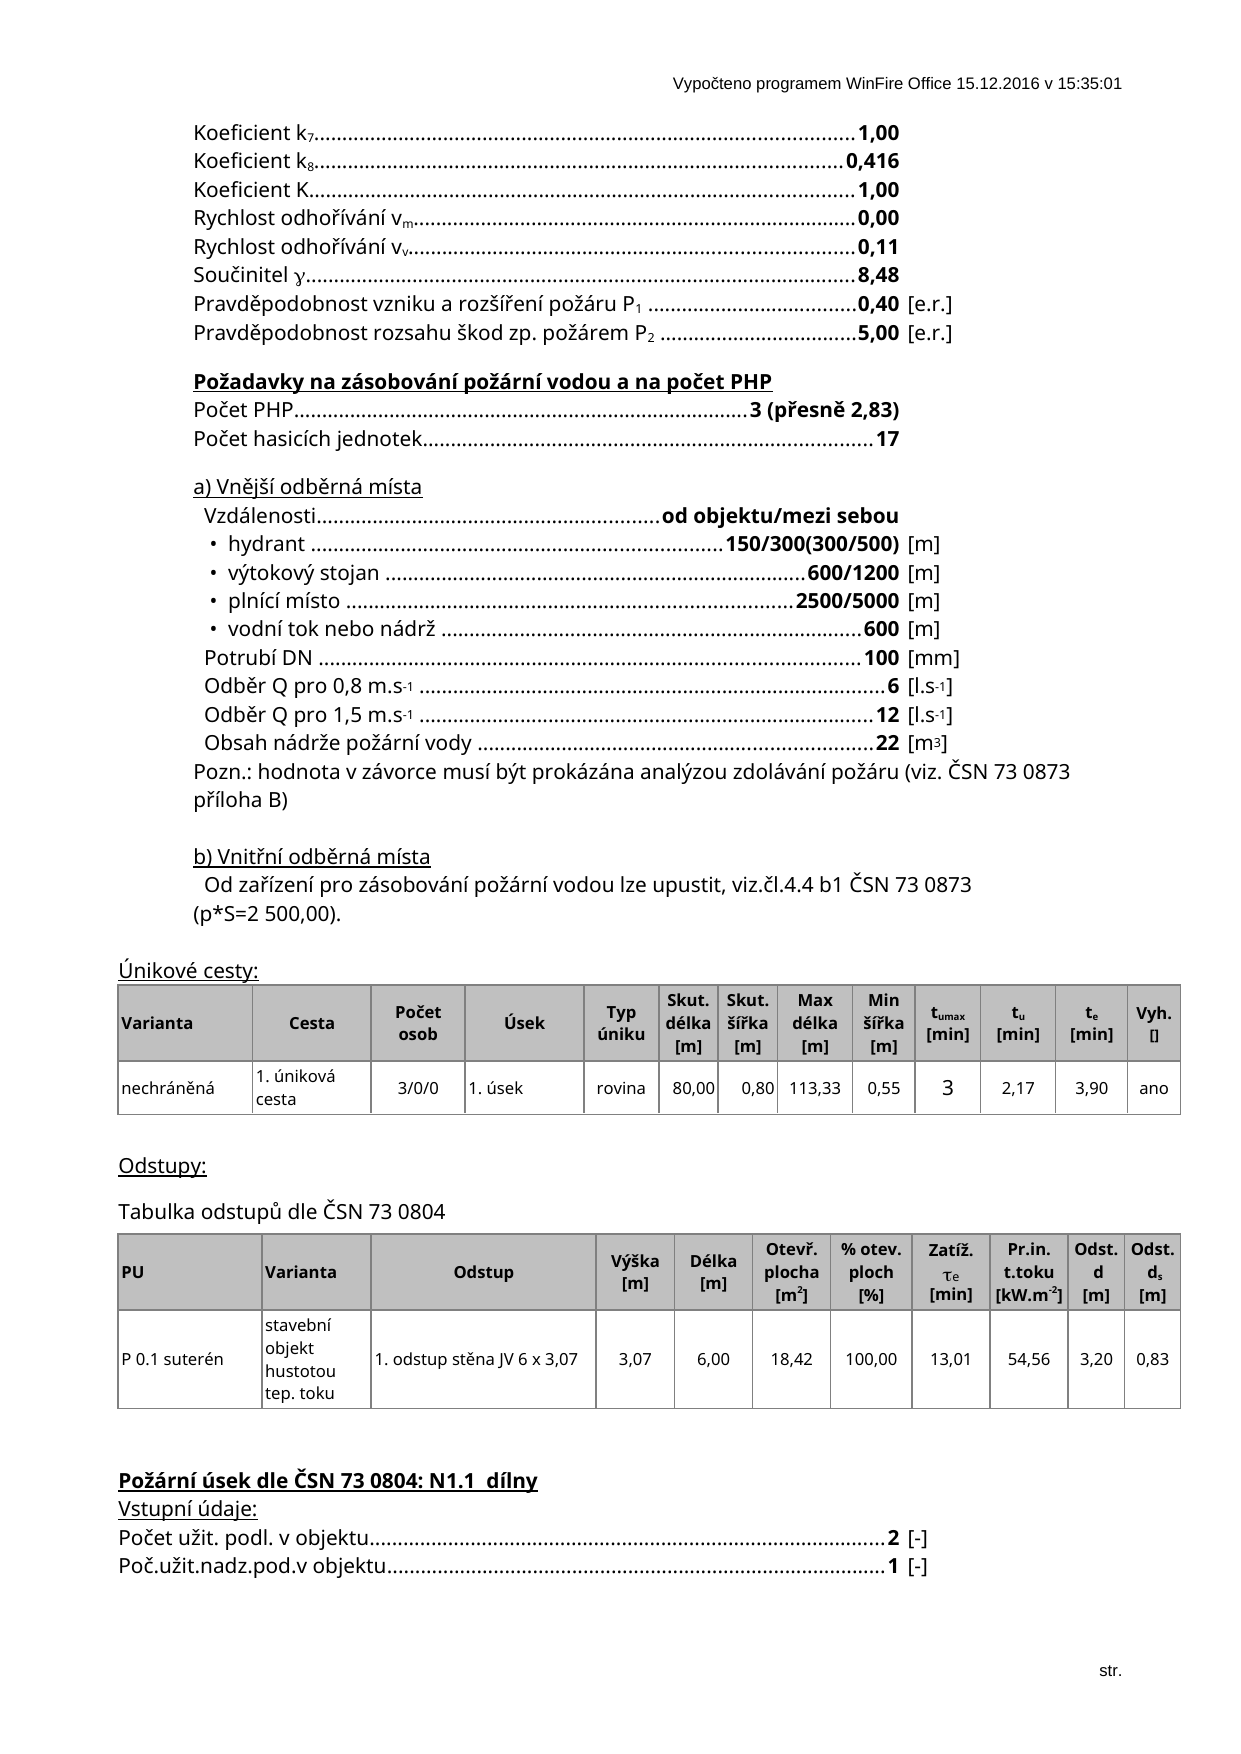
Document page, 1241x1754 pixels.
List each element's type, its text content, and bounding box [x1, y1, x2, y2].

table_cell ano [1128, 1062, 1180, 1113]
table_header Varianta [119, 986, 252, 1060]
table_cell 18,42 [753, 1311, 830, 1408]
text Počet PHP 3 (přesně 2,83) [193, 395, 1122, 424]
table_cell 3 [916, 1062, 980, 1113]
text Rychlost odhořívání vm 0,00 [193, 203, 1122, 232]
table_cell rovina [585, 1062, 658, 1113]
table_header Pr.in. t.toku [kW.m-2] [991, 1235, 1067, 1309]
table_header Vyh. [] [1128, 986, 1180, 1060]
table_header Odstup [372, 1235, 595, 1309]
text Tabulka odstupů dle ČSN 73 0804 [118, 1197, 1122, 1225]
table_header Počet osob [372, 986, 464, 1060]
table_header Typ úniku [585, 986, 658, 1060]
text Požadavky na zásobování požární vodou a na počet PHP [193, 367, 1122, 395]
table_header Délka [m] [675, 1235, 752, 1309]
table_header tu [min] [981, 986, 1055, 1060]
text Poč.užit.nadz.pod.v objektu 1 [-] [118, 1551, 1122, 1580]
table_cell 1. úsek [466, 1062, 583, 1113]
table_header Odst. d [m] [1069, 1235, 1124, 1309]
table_header Varianta [263, 1235, 370, 1309]
table_header % otev. ploch [%] [831, 1235, 911, 1309]
text • výtokový stojan 600/1200 [m] [193, 558, 1122, 586]
text Pozn.: hodnota v závorce musí být prokázána analýzou zdolávání požáru (viz. ČSN 73 0873 příloha B) [193, 757, 1122, 814]
text • plnící místo 2500/5000 [m] [193, 586, 1122, 614]
text Obsah nádrže požární vody 22 [m3] [193, 728, 1122, 757]
table_header Cesta [253, 986, 370, 1060]
text Koeficient k7 1,00 [193, 118, 1122, 147]
text Od zařízení pro zásobování požární vodou lze upustit, viz.čl.4.4 b1 ČSN 73 0873 (p*S=2 500,00). [193, 871, 1122, 927]
table_cell 1. úniková cesta [253, 1062, 370, 1113]
table_cell 3/0/0 [372, 1062, 464, 1113]
table_cell 3,07 [597, 1311, 674, 1408]
text Požární úsek dle ČSN 73 0804: N1.1 dílny [118, 1466, 1122, 1494]
table_cell 0,80 [719, 1062, 777, 1113]
table_cell 6,00 [675, 1311, 752, 1408]
text Pravděpodobnost rozsahu škod zp. požárem P2 5,00 [e.r.] [193, 318, 1122, 346]
table_header Skut. délka [m] [660, 986, 717, 1060]
table_header tumax [min] [916, 986, 980, 1060]
table_header PU [119, 1235, 261, 1309]
text Pravděpodobnost vzniku a rozšíření požáru P1 0,40 [e.r.] [193, 289, 1122, 318]
text • vodní tok nebo nádrž 600 [m] [193, 614, 1122, 643]
table_cell 1. odstup stěna JV 6 x 3,07 [372, 1311, 595, 1408]
table_cell stavební objekt hustotou tep. toku [263, 1311, 370, 1408]
text Koeficient k8 0,416 [193, 147, 1122, 175]
table_cell nechráněná [119, 1062, 252, 1113]
table_cell 100,00 [831, 1311, 911, 1408]
text • hydrant 150/300(300/500) [m] [193, 529, 1122, 558]
text Odstupy: [118, 1151, 1122, 1180]
table_cell 0,83 [1125, 1311, 1180, 1408]
text Odběr Q pro 1,5 m.s-1 12 [l.s-1] [193, 700, 1122, 728]
text Součinitel  8,48 [193, 260, 1122, 289]
table_cell 13,01 [913, 1311, 989, 1408]
table_cell P 0.1 suterén [119, 1311, 261, 1408]
text Únikové cesty: [118, 956, 1122, 984]
text Počet hasicích jednotek 17 [193, 424, 1122, 452]
text Vstupní údaje: [118, 1494, 1122, 1523]
table_header Výška [m] [597, 1235, 674, 1309]
text Odběr Q pro 0,8 m.s-1 6 [l.s-1] [193, 671, 1122, 700]
text b) Vnitřní odběrná místa [193, 842, 1122, 871]
table_cell 80,00 [660, 1062, 717, 1113]
text Vzdálenosti od objektu/mezi sebou [193, 501, 1122, 529]
table_header Max délka [m] [778, 986, 852, 1060]
text Potrubí DN 100 [mm] [193, 643, 1122, 671]
table_cell 0,55 [853, 1062, 914, 1113]
table_cell 3,90 [1056, 1062, 1127, 1113]
table_cell 2,17 [981, 1062, 1055, 1113]
table_cell 54,56 [991, 1311, 1067, 1408]
table_header Úsek [466, 986, 583, 1060]
table_header Zatíž. e [min] [913, 1235, 989, 1309]
table_header Otevř. plocha [m2] [753, 1235, 830, 1309]
text a) Vnější odběrná místa [193, 472, 1122, 501]
table_header te [min] [1056, 986, 1127, 1060]
text Koeficient K 1,00 [193, 175, 1122, 203]
table_cell 113,33 [778, 1062, 852, 1113]
text Rychlost odhořívání vv 0,11 [193, 232, 1122, 260]
table_header Min šířka [m] [853, 986, 914, 1060]
text Počet užit. podl. v objektu 2 [-] [118, 1523, 1122, 1551]
table_header Skut. šířka [m] [719, 986, 777, 1060]
table_header Odst. ds [m] [1125, 1235, 1180, 1309]
table_cell 3,20 [1069, 1311, 1124, 1408]
